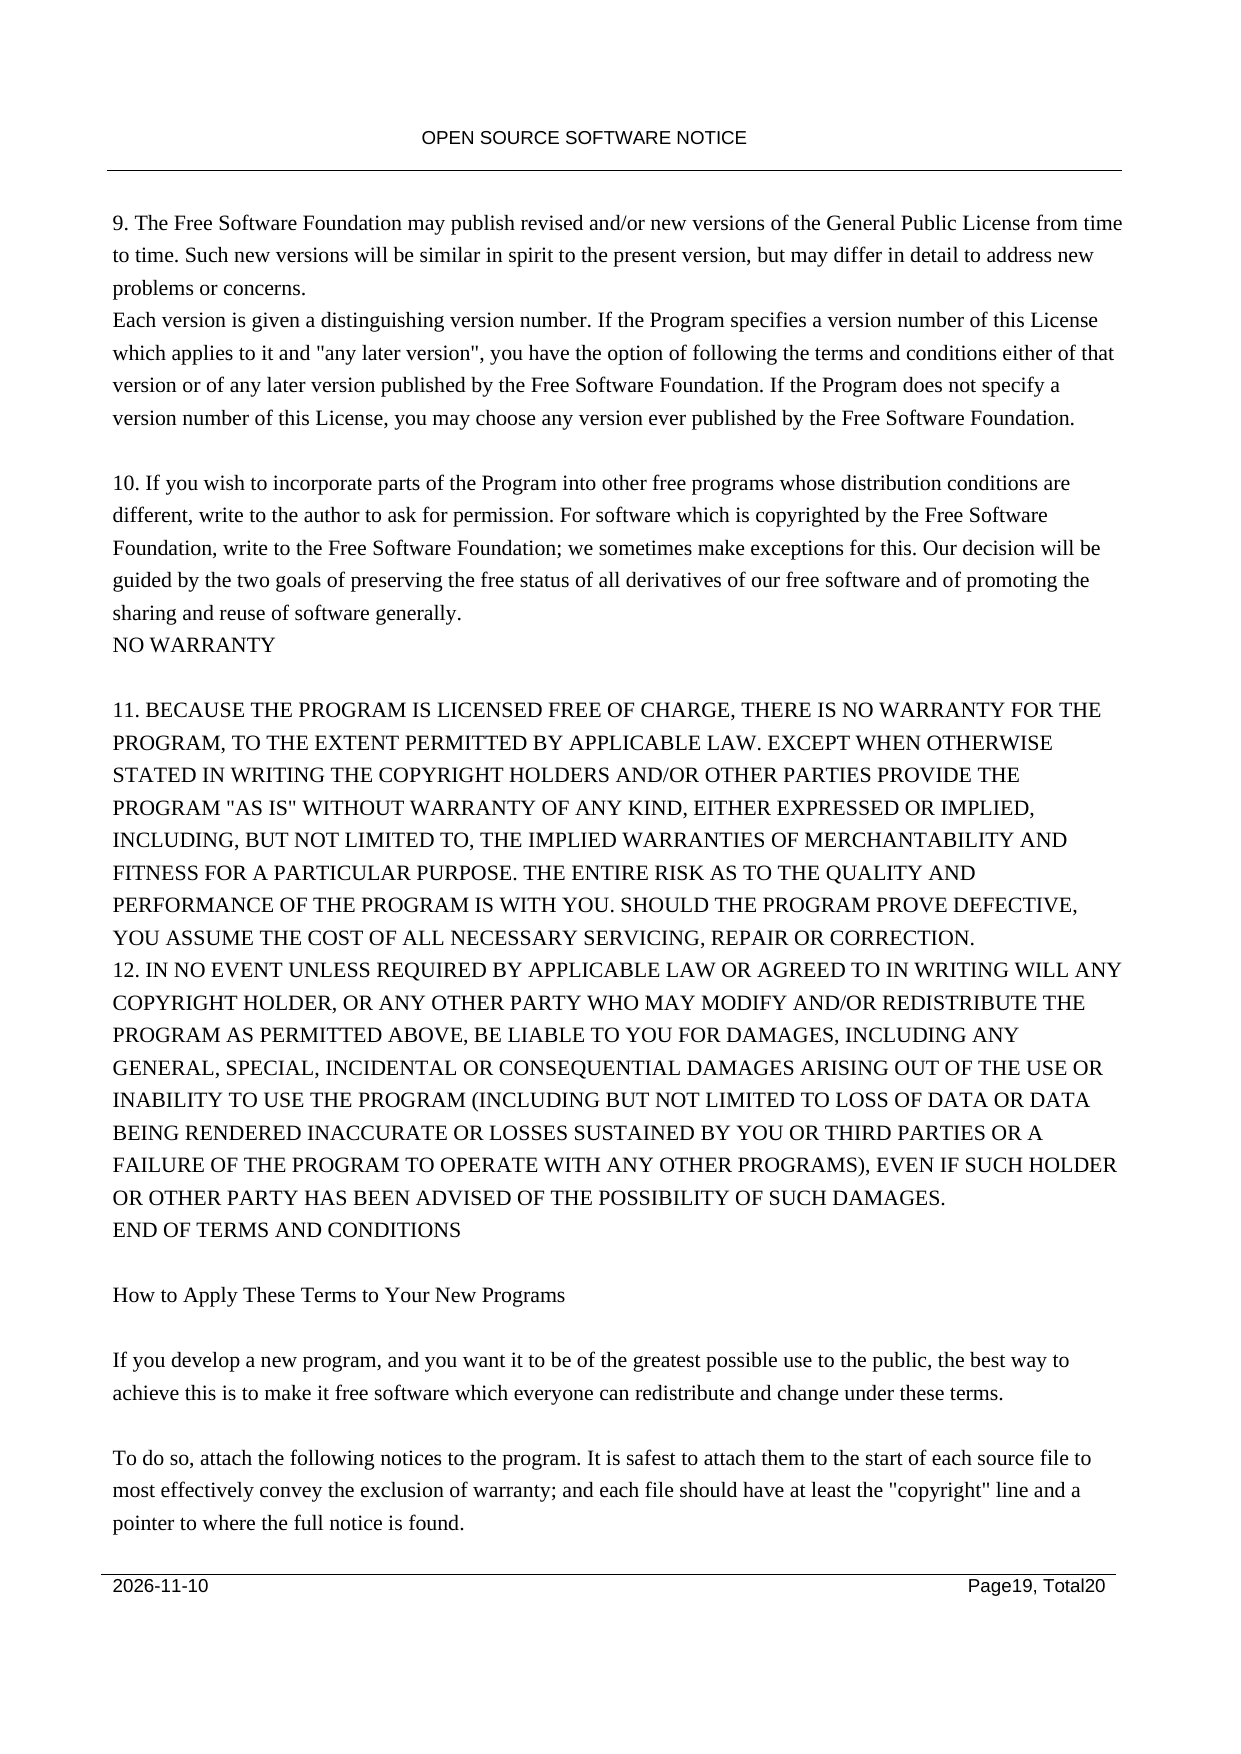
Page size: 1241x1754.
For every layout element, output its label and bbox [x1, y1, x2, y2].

text [112, 206, 1128, 1539]
